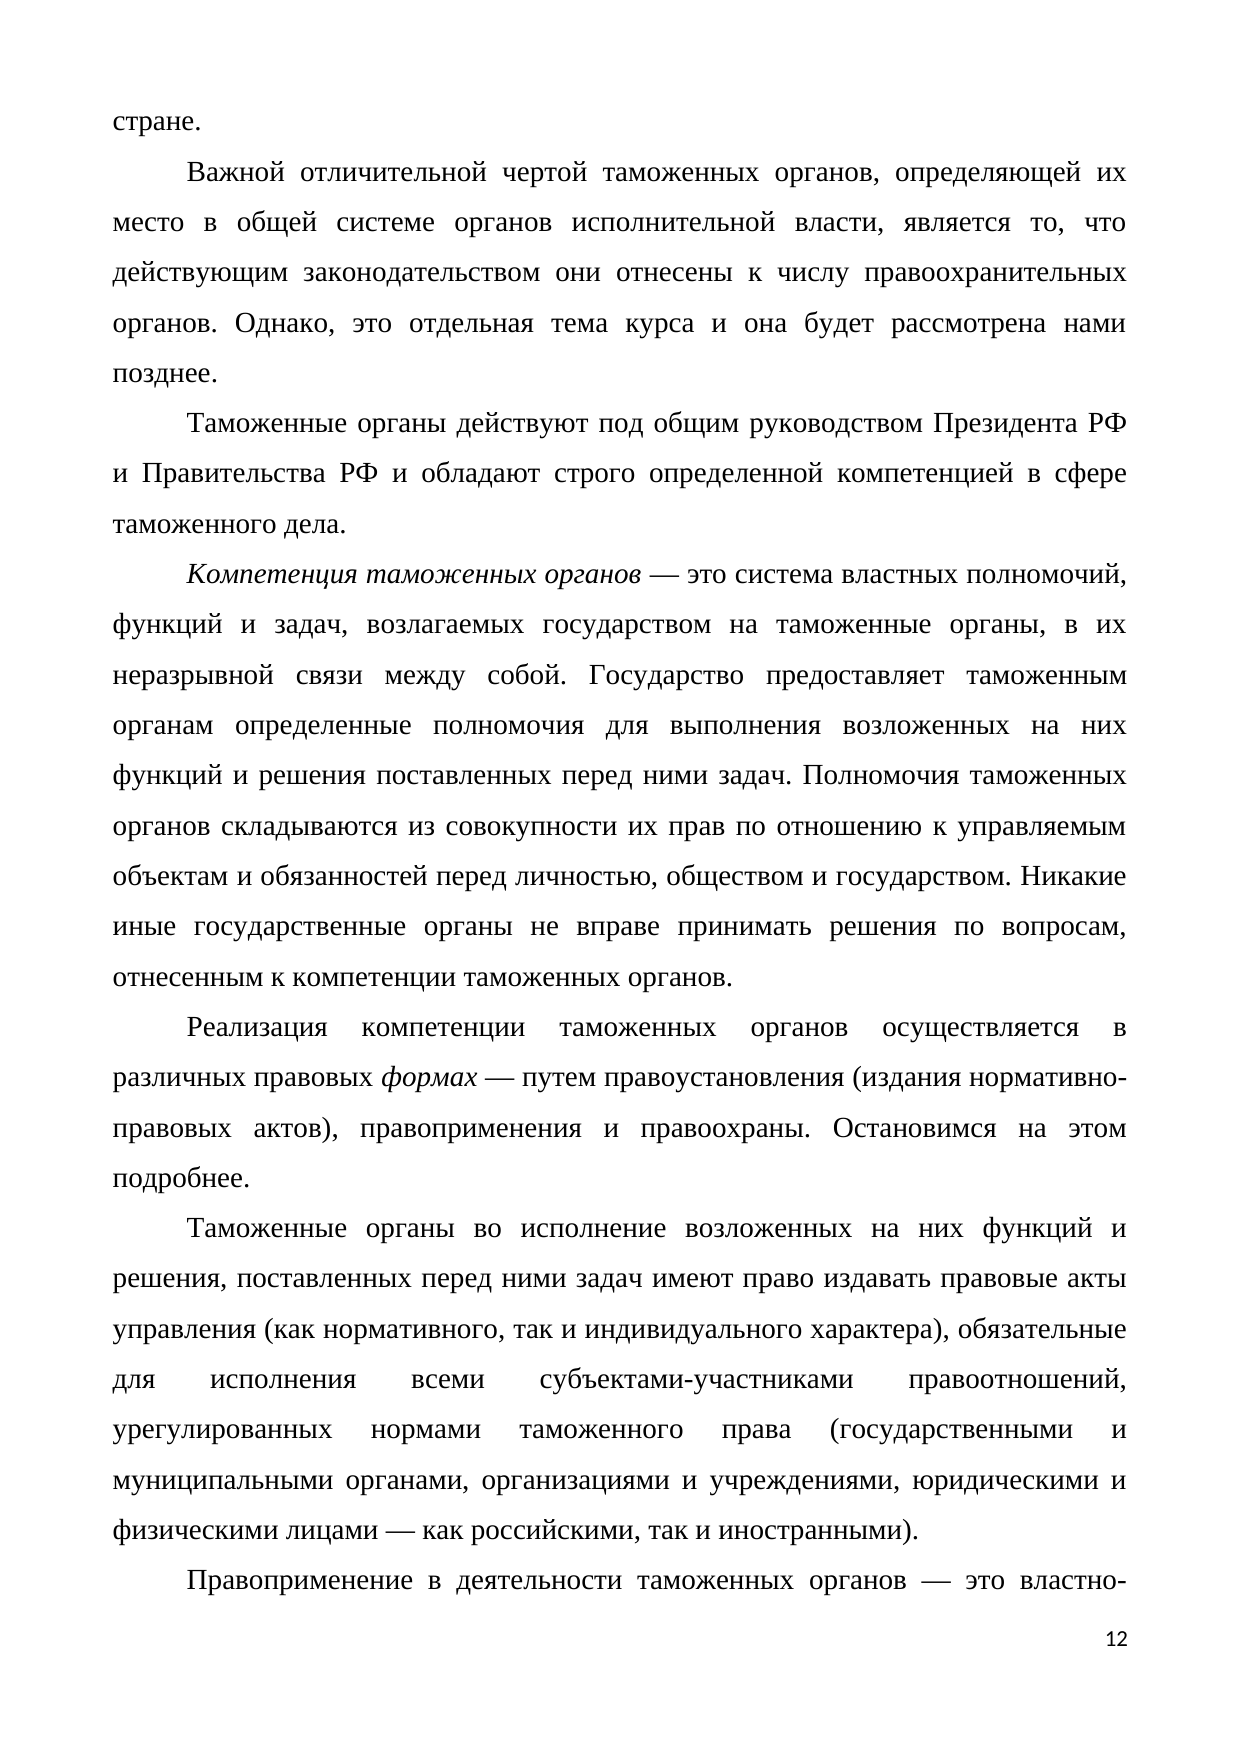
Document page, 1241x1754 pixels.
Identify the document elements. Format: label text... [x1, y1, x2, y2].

text Важной отличительной чертой таможенных органов, определяющей их место в общей системе органов исполнительной власти, является то, что действующим законодательством они отнесены к числу правоохранительных органов. Однако, это отдельная тема курса и она будет рассмотрена нами позднее. [112, 154, 1128, 388]
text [112, 103, 1128, 137]
text Компетенция таможенных органов — это система властных полномочий, функций и задач, возлагаемых государством на таможенные органы, в их неразрывной связи между собой. Государство предоставляет таможенным органам определенные полномочия для выполнения возложенных на них функций и решения поставленных перед ними задач. Полномочия таможенных органов складываются из совокупности их прав по отношению к управляемым объектам и обязанностей перед личностью, обществом и государством. Никакие иные государственные органы не вправе принимать решения по вопросам, отнесенным к компетенции таможенных органов. [112, 556, 1128, 992]
text Реализация компетенции таможенных органов осуществляется в различных правовых формах — путем правоустановления (издания нормативно-правовых актов), правоприменения и правоохраны. Остановимся на этом подробнее. [112, 1009, 1128, 1193]
text Таможенные органы действуют под общим руководством Президента РФ и Правительства РФ и обладают строго определенной компетенцией в сфере таможенного дела. [112, 405, 1128, 539]
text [112, 1562, 1128, 1596]
text Таможенные органы во исполнение возложенных на них функций и решения, поставленных перед ними задач имеют право издавать правовые акты управления (как нормативного, так и индивидуального характера), обязательные для исполнения всеми субъектами-участниками правоотношений, урегулированных нормами таможенного права (государственными и муниципальными органами, организациями и учреждениями, юридическими и физическими лицами — как российскими, так и иностранными). [112, 1210, 1128, 1546]
